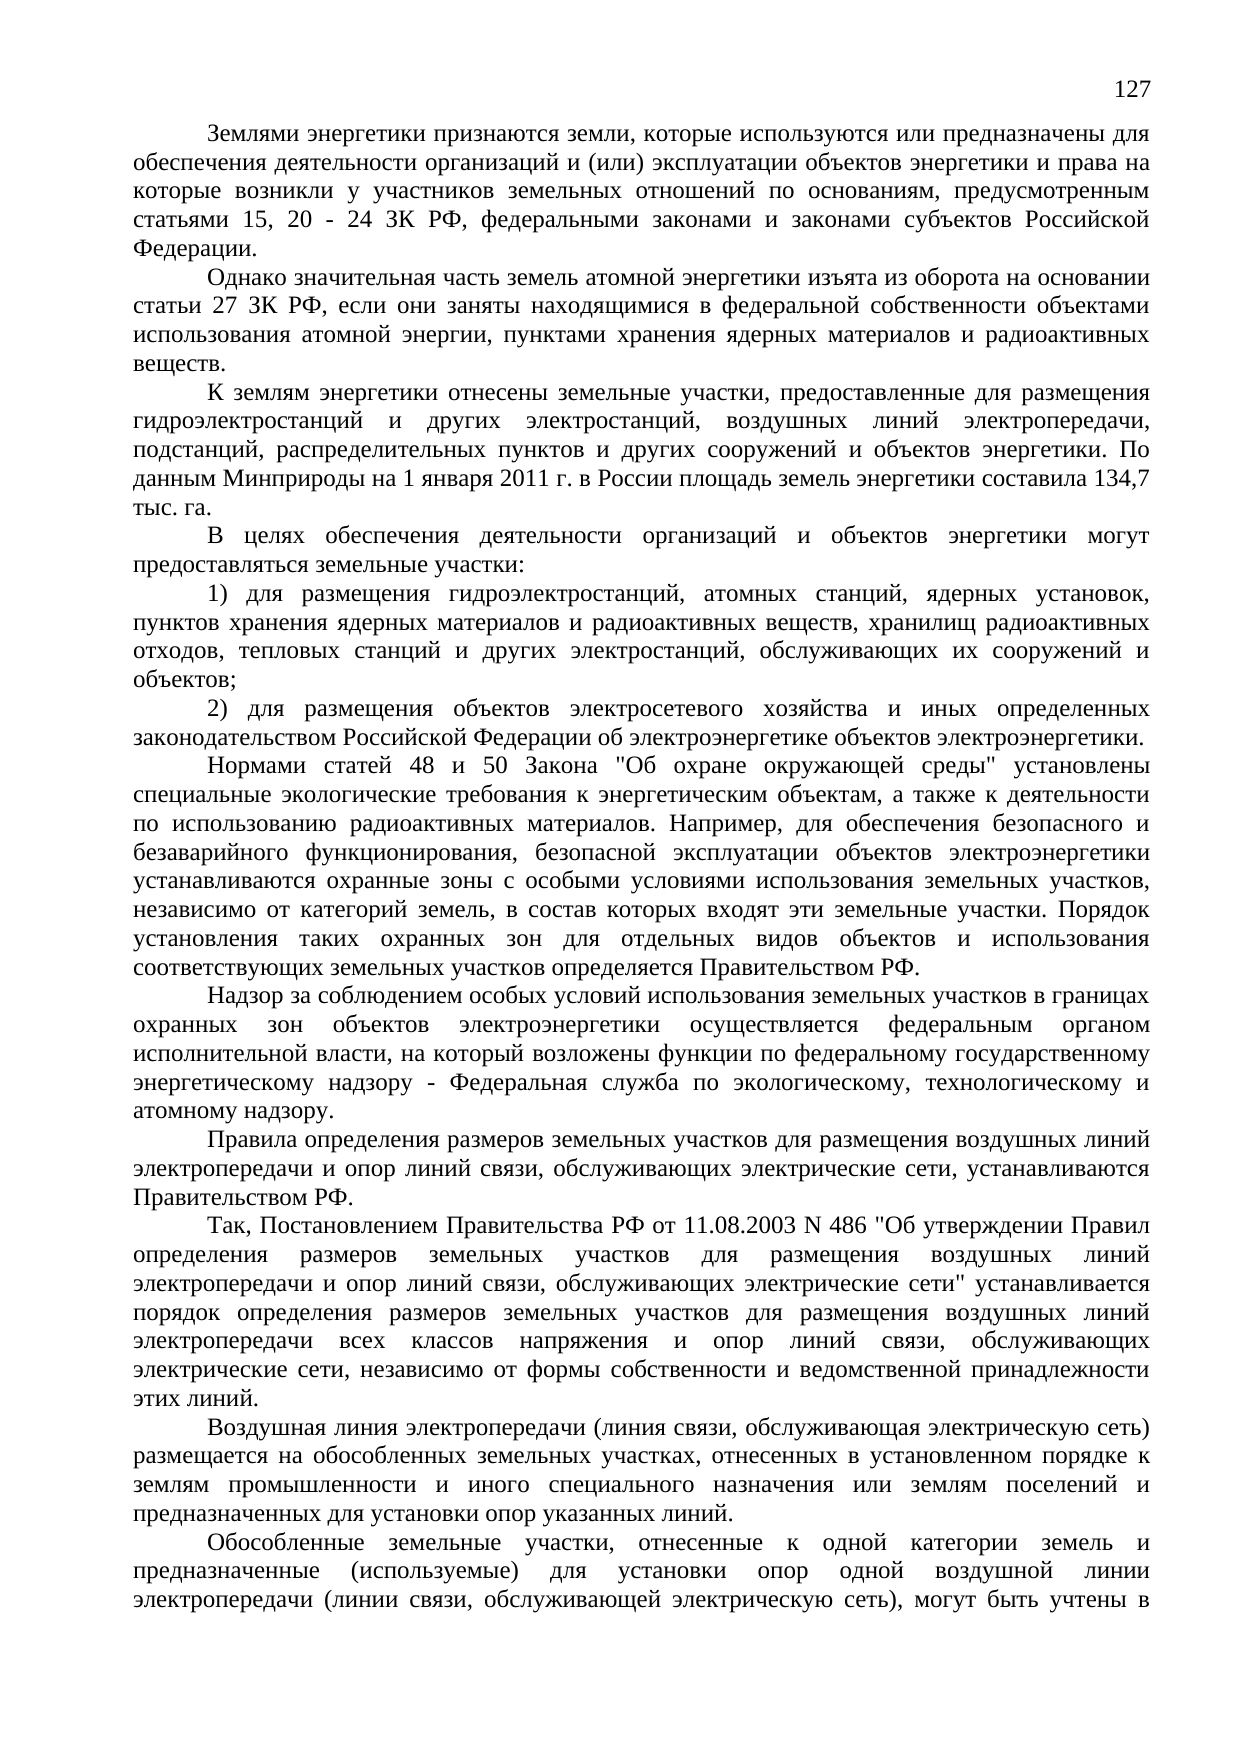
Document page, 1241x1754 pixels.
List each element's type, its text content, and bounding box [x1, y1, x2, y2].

text Так, Постановлением Правительства РФ от 11.08.2003 N 486 "Об утверждении Правил определения размеров земельных участков для размещения воздушных линий электропередачи и опор линий связи, обслуживающих электрические сети" устанавливается порядок определения размеров земельных участков для размещения воздушных линий электропередачи всех классов напряжения и опор линий связи, обслуживающих электрические сети, независимо от формы собственности и ведомственной принадлежности этих линий. [133, 1211, 1151, 1412]
text Воздушная линия электропередачи (линия связи, обслуживающая электрическую сеть) размещается на обособленных земельных участках, отнесенных в установленном порядке к землям промышленности и иного специального назначения или землям поселений и предназначенных для установки опор указанных линий. [133, 1412, 1151, 1527]
text К землям энергетики отнесены земельные участки, предоставленные для размещения гидроэлектростанций и других электростанций, воздушных линий электропередачи, подстанций, распределительных пунктов и других сооружений и объектов энергетики. По данным Минприроды на 1 января 2011 г. в России площадь земель энергетики составила 134,7 тыс. га. [133, 377, 1151, 521]
text 2) для размещения объектов электросетевого хозяйства и иных определенных законодательством Российской Федерации об электроэнергетике объектов электроэнергетики. [133, 693, 1151, 751]
text В целях обеспечения деятельности организаций и объектов энергетики могут предоставляться земельные участки: [133, 521, 1151, 578]
text Надзор за соблюдением особых условий использования земельных участков в границах охранных зон объектов электроэнергетики осуществляется федеральным органом исполнительной власти, на который возложены функции по федеральному государственному энергетическому надзору - Федеральная служба по экологическому, технологическому и атомному надзору. [133, 981, 1151, 1124]
text 1) для размещения гидроэлектростанций, атомных станций, ядерных установок, пунктов хранения ядерных материалов и радиоактивных веществ, хранилищ радиоактивных отходов, тепловых станций и других электростанций, обслуживающих их сооружений и объектов; [133, 578, 1151, 693]
text Нормами статей 48 и 50 Закона "Об охране окружающей среды" установлены специальные экологические требования к энергетическим объектам, а также к деятельности по использованию радиоактивных материалов. Например, для обеспечения безопасного и безаварийного функционирования, безопасной эксплуатации объектов электроэнергетики устанавливаются охранные зоны с особыми условиями использования земельных участков, независимо от категорий земель, в состав которых входят эти земельные участки. Порядок установления таких охранных зон для отдельных видов объектов и использования соответствующих земельных участков определяется Правительством РФ. [133, 751, 1151, 981]
text Однако значительная часть земель атомной энергетики изъята из оборота на основании статьи 27 ЗК РФ, если они заняты находящимися в федеральной собственности объектами использования атомной энергии, пунктами хранения ядерных материалов и радиоактивных веществ. [133, 262, 1151, 377]
text Правила определения размеров земельных участков для размещения воздушных линий электропередачи и опор линий связи, обслуживающих электрические сети, устанавливаются Правительством РФ. [133, 1124, 1151, 1211]
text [133, 1527, 1151, 1613]
text Землями энергетики признаются земли, которые используются или предназначены для обеспечения деятельности организаций и (или) эксплуатации объектов энергетики и права на которые возникли у участников земельных отношений по основаниям, предусмотренным статьями 15, 20 - 24 ЗК РФ, федеральными законами и законами субъектов Российской Федерации. [133, 118, 1151, 262]
